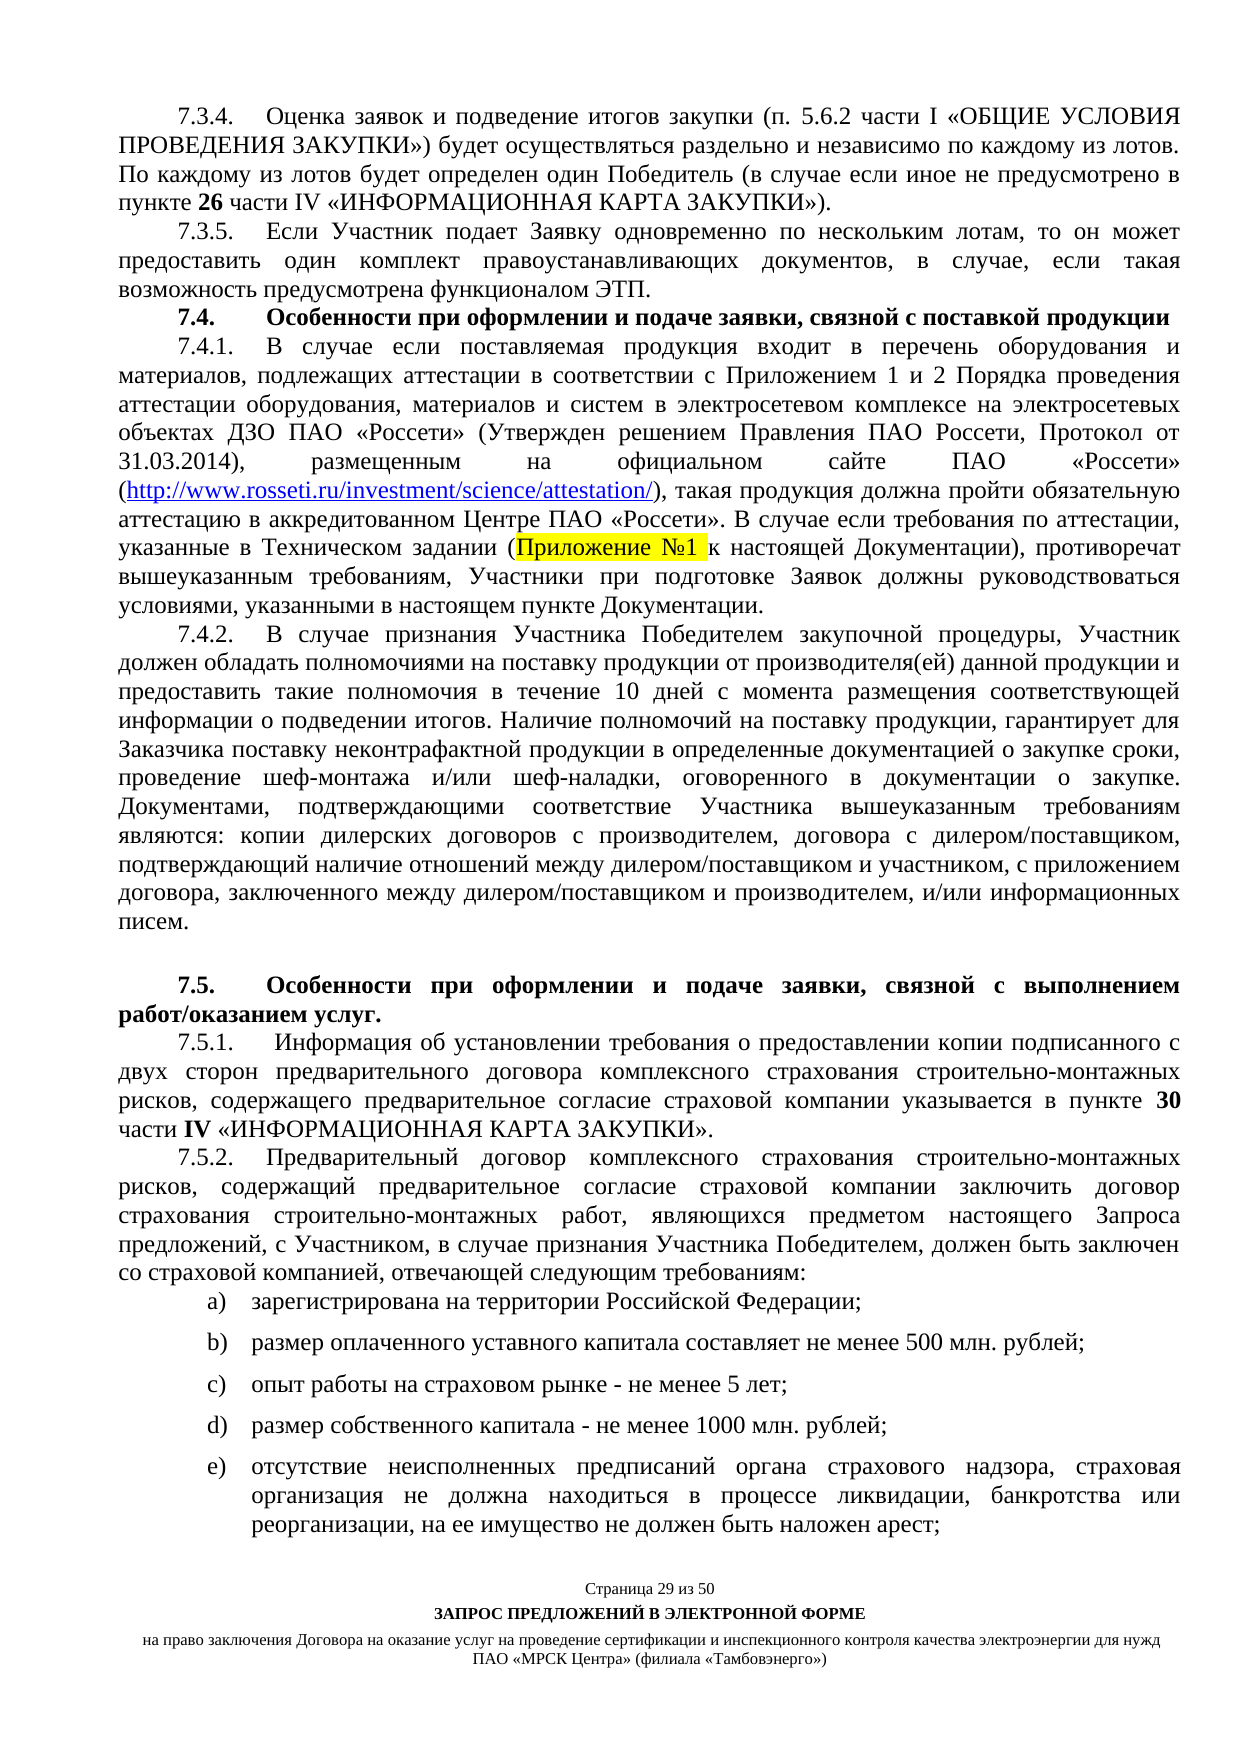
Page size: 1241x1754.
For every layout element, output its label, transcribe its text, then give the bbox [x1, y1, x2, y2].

subtitle Особенности при оформлении и подаче заявки, связной с выполнением работ/оказанием услуг. [118, 970, 1181, 1027]
list размер собственного капитала - не менее 1000 млн. рублей; [207, 1410, 1181, 1439]
subtitle В случае если поставляемая продукция входит в перечень оборудования и материалов, подлежащих аттестации в соответствии с Приложением 1 и 2 Порядка проведения аттестации оборудования, материалов и систем в электросетевом комплексе на электросетевых объектах ДЗО ПАО «Россети» (Утвержден решением Правления ПАО Россети, Протокол от 31.03.2014), размещенным на официальном сайте ПАО «Россети» (http://www.rosseti.ru/investment/science/attestation/), такая продукция должна пройти обязательную аттестацию в аккредитованном Центре ПАО «Россети». В случае если требования по аттестации, указанные в Техническом задании (Приложение №1 к настоящей Документации), противоречат вышеуказанным требованиям, Участники при подготовке Заявок должны руководствоваться условиями, указанными в настоящем пункте Документации. [118, 331, 1181, 619]
list зарегистрирована на территории Российской Федерации; [207, 1286, 1181, 1315]
list размер оплаченного уставного капитала составляет не менее 500 млн. рублей; [207, 1327, 1181, 1356]
subtitle В случае признания Участника Победителем закупочной процедуры, Участник должен обладать полномочиями на поставку продукции от производителя(ей) данной продукции и предоставить такие полномочия в течение 10 дней с момента размещения соответствующей информации о подведении итогов. Наличие полномочий на поставку продукции, гарантирует для Заказчика поставку неконтрафактной продукции в определенные документацией о закупке сроки, проведение шеф-монтажа и/или шеф-наладки, оговоренного в документации о закупке. Документами, подтверждающими соответствие Участника вышеуказанным требованиям являются: копии дилерских договоров с производителем, договора с дилером/поставщиком, подтверждающий наличие отношений между дилером/поставщиком и участником, с приложением договора, заключенного между дилером/поставщиком и производителем, и/или информационных писем. [118, 619, 1181, 935]
list опыт работы на страховом рынке - не менее 5 лет; [207, 1369, 1181, 1397]
subtitle Если Участник подает Заявку одновременно по нескольким лотам, то он может предоставить один комплект правоустанавливающих документов, в случае, если такая возможность предусмотрена функционалом ЭТП. [118, 216, 1181, 302]
subtitle Оценка заявок и подведение итогов закупки (п. 5.6.2 части I «ОБЩИЕ УСЛОВИЯ ПРОВЕДЕНИЯ ЗАКУПКИ») будет осуществляться раздельно и независимо по каждому из лотов. По каждому из лотов будет определен один Победитель (в случае если иное не предусмотрено в пункте 26 части IV «ИНФОРМАЦИОННАЯ КАРТА ЗАКУПКИ»). [118, 101, 1181, 216]
list отсутствие неисполненных предписаний органа страхового надзора, страховая организация не должна находиться в процессе ликвидации, банкротства или реорганизации, на ее имущество не должен быть наложен арест; [207, 1451, 1181, 1537]
subtitle Информация об установлении требования о предоставлении копии подписанного с двух сторон предварительного договора комплексного страхования строительно-монтажных рисков, содержащего предварительное согласие страховой компании указывается в пункте 30 части IV «ИНФОРМАЦИОННАЯ КАРТА ЗАКУПКИ». [118, 1027, 1181, 1142]
subtitle Особенности при оформлении и подаче заявки, связной с поставкой продукции [118, 302, 1181, 331]
subtitle Предварительный договор комплексного страхования строительно-монтажных рисков, содержащий предварительное согласие страховой компании заключить договор страхования строительно-монтажных работ, являющихся предметом настоящего Запроса предложений, с Участником, в случае признания Участника Победителем, должен быть заключен со страховой компанией, отвечающей следующим требованиям: [118, 1142, 1181, 1286]
